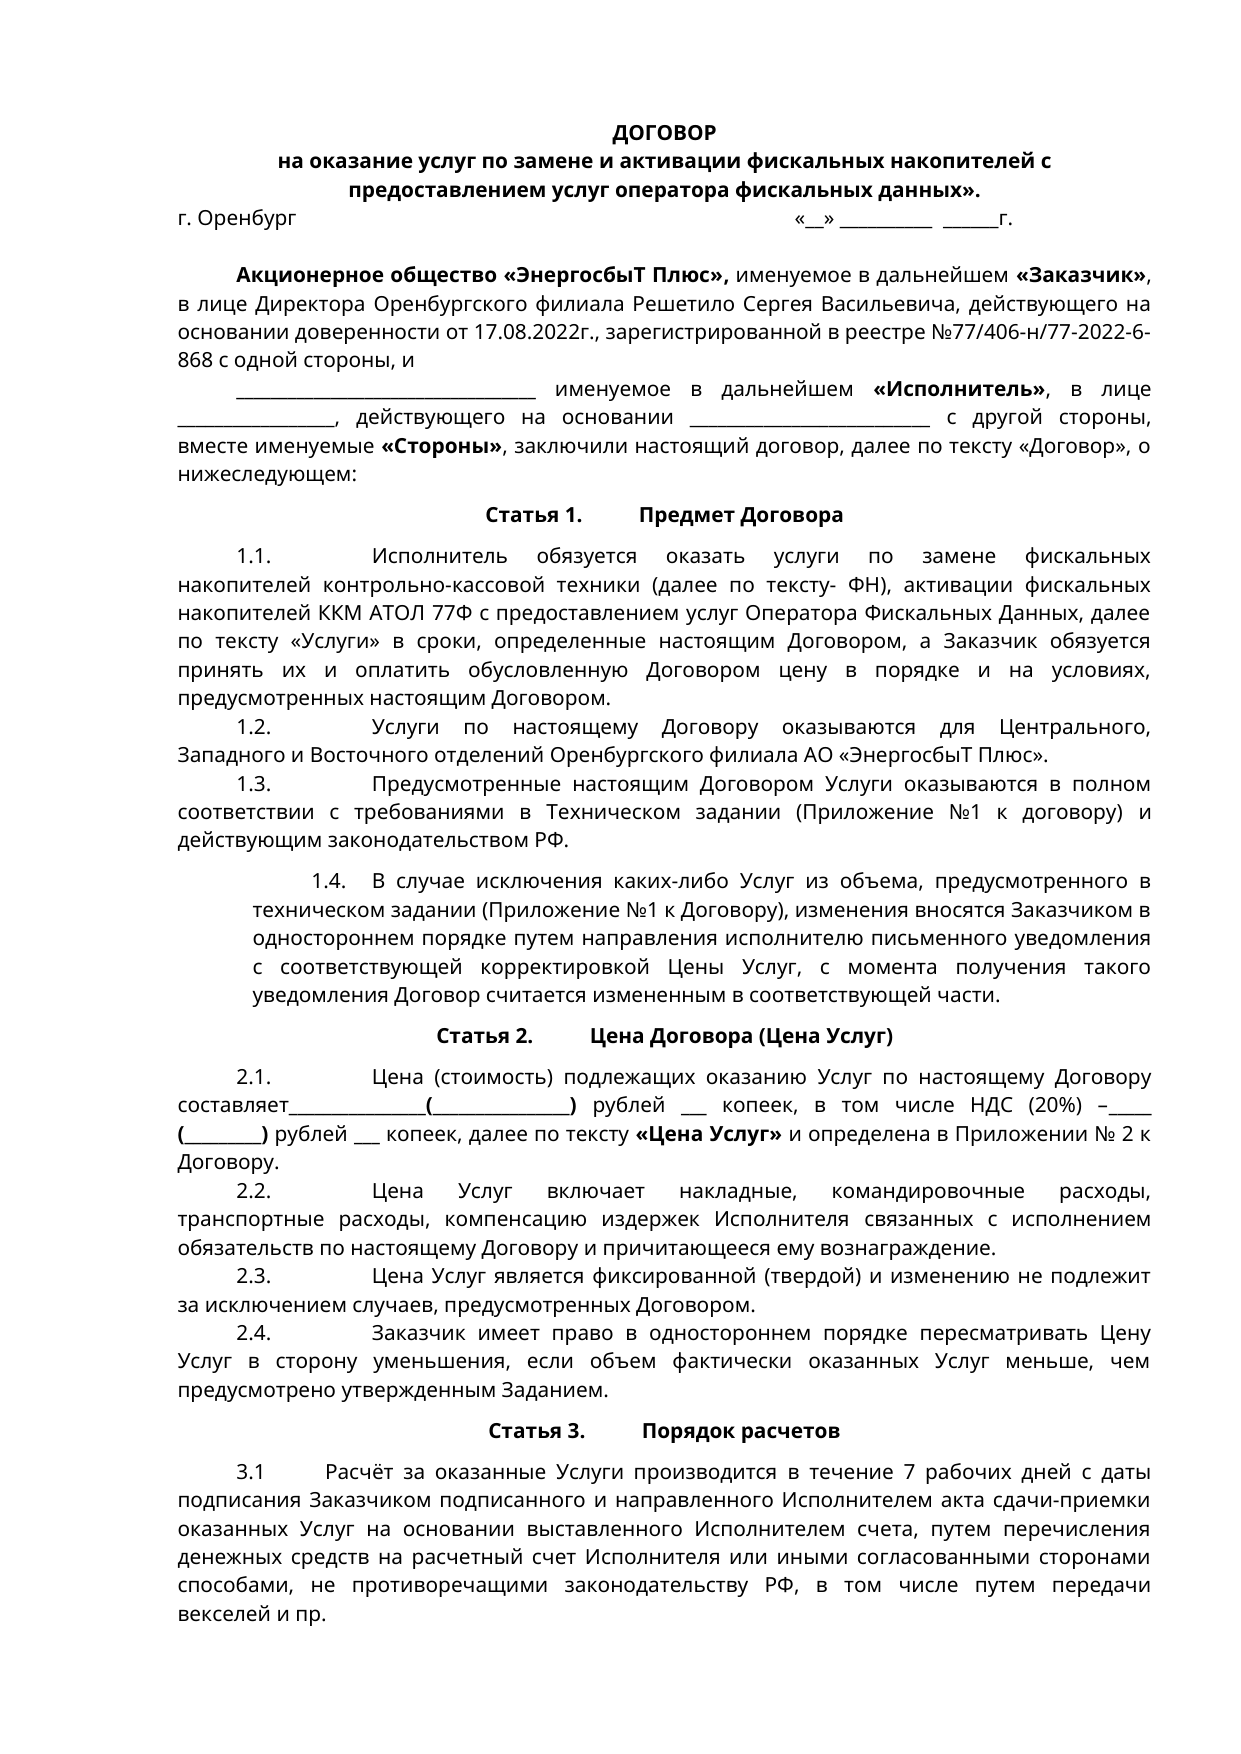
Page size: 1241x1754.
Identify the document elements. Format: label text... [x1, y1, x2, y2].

list Предусмотренные настоящим Договором Услуги оказываются в полном соответствии с требованиями в Техническом задании (Приложение №1 к договору) и действующим законодательством РФ. [177, 769, 1152, 854]
text г. Оренбург «__» __________ ______г. [177, 203, 1152, 232]
subtitle Цена Договора (Цена Услуг) [177, 1021, 1152, 1050]
list Цена Услуг включает накладные, командировочные расходы, транспортные расходы, компенсацию издержек Исполнителя связанных с исполнением обязательств по настоящему Договору и причитающееся ему вознаграждение. [177, 1176, 1152, 1261]
list 3.1 Расчёт за оказанные Услуги производится в течение 7 рабочих дней с даты подписания Заказчиком подписанного и направленного Исполнителем акта сдачи-приемки оказанных Услуг на основании выставленного Исполнителем счета, путем перечисления денежных средств на расчетный счет Исполнителя или иными согласованными сторонами способами, не противоречащими законодательству РФ, в том числе путем передачи векселей и пр. [177, 1457, 1152, 1627]
text ___________________________________ именуемое в дальнейшем «Исполнитель», в лице _________________, действующего на основании __________________________ с другой стороны, вместе именуемые «Стороны», заключили настоящий договор, далее по тексту «Договор», о нижеследующем: [177, 374, 1152, 488]
list Цена (стоимость) подлежащих оказанию Услуг по настоящему Договору составляет________________(________________) рублей ___ копеек, в том числе НДС (20%) –_____ (_________) рублей ___ копеек, далее по тексту «Цена Услуг» и определена в Приложении № 2 к Договору. [177, 1062, 1152, 1176]
subtitle Предмет Договора [177, 500, 1152, 529]
text на оказание услуг по замене и активации фискальных накопителей с предоставлением услуг оператора фискальных данных». [177, 147, 1152, 203]
list Заказчик имеет право в одностороннем порядке пересматривать Цену Услуг в сторону уменьшения, если объем фактически оказанных Услуг меньше, чем предусмотрено утвержденным Заданием. [177, 1318, 1152, 1403]
text ДОГОВОР [177, 118, 1152, 147]
list Цена Услуг является фиксированной (твердой) и изменению не подлежит за исключением случаев, предусмотренных Договором. [177, 1261, 1152, 1318]
list Исполнитель обязуется оказать услуги по замене фискальных накопителей контрольно-кассовой техники (далее по тексту- ФН), активации фискальных накопителей ККМ АТОЛ 77Ф с предоставлением услуг Оператора Фискальных Данных, далее по тексту «Услуги» в сроки, определенные настоящим Договором, а Заказчик обязуется принять их и оплатить обусловленную Договором цену в порядке и на условиях, предусмотренных настоящим Договором. [177, 541, 1152, 712]
subtitle Порядок расчетов [177, 1416, 1152, 1444]
list Услуги по настоящему Договору оказываются для Центрального, Западного и Восточного отделений Оренбургского филиала АО «ЭнергосбыТ Плюс». [177, 712, 1152, 769]
text Акционерное общество «ЭнергосбыТ Плюс», именуемое в дальнейшем «Заказчик», в лице Директора Оренбургского филиала Решетило Сергея Васильевича, действующего на основании доверенности от 17.08.2022г., зарегистрированной в реестре №77/406-н/77-2022-6-868 с одной стороны, и [177, 260, 1152, 374]
list В случае исключения каких-либо Услуг из объема, предусмотренного в техническом задании (Приложение №1 к Договору), изменения вносятся Заказчиком в одностороннем порядке путем направления исполнителю письменного уведомления с соответствующей корректировкой Цены Услуг, с момента получения такого уведомления Договор считается измененным в соответствующей части. [252, 867, 1152, 1009]
